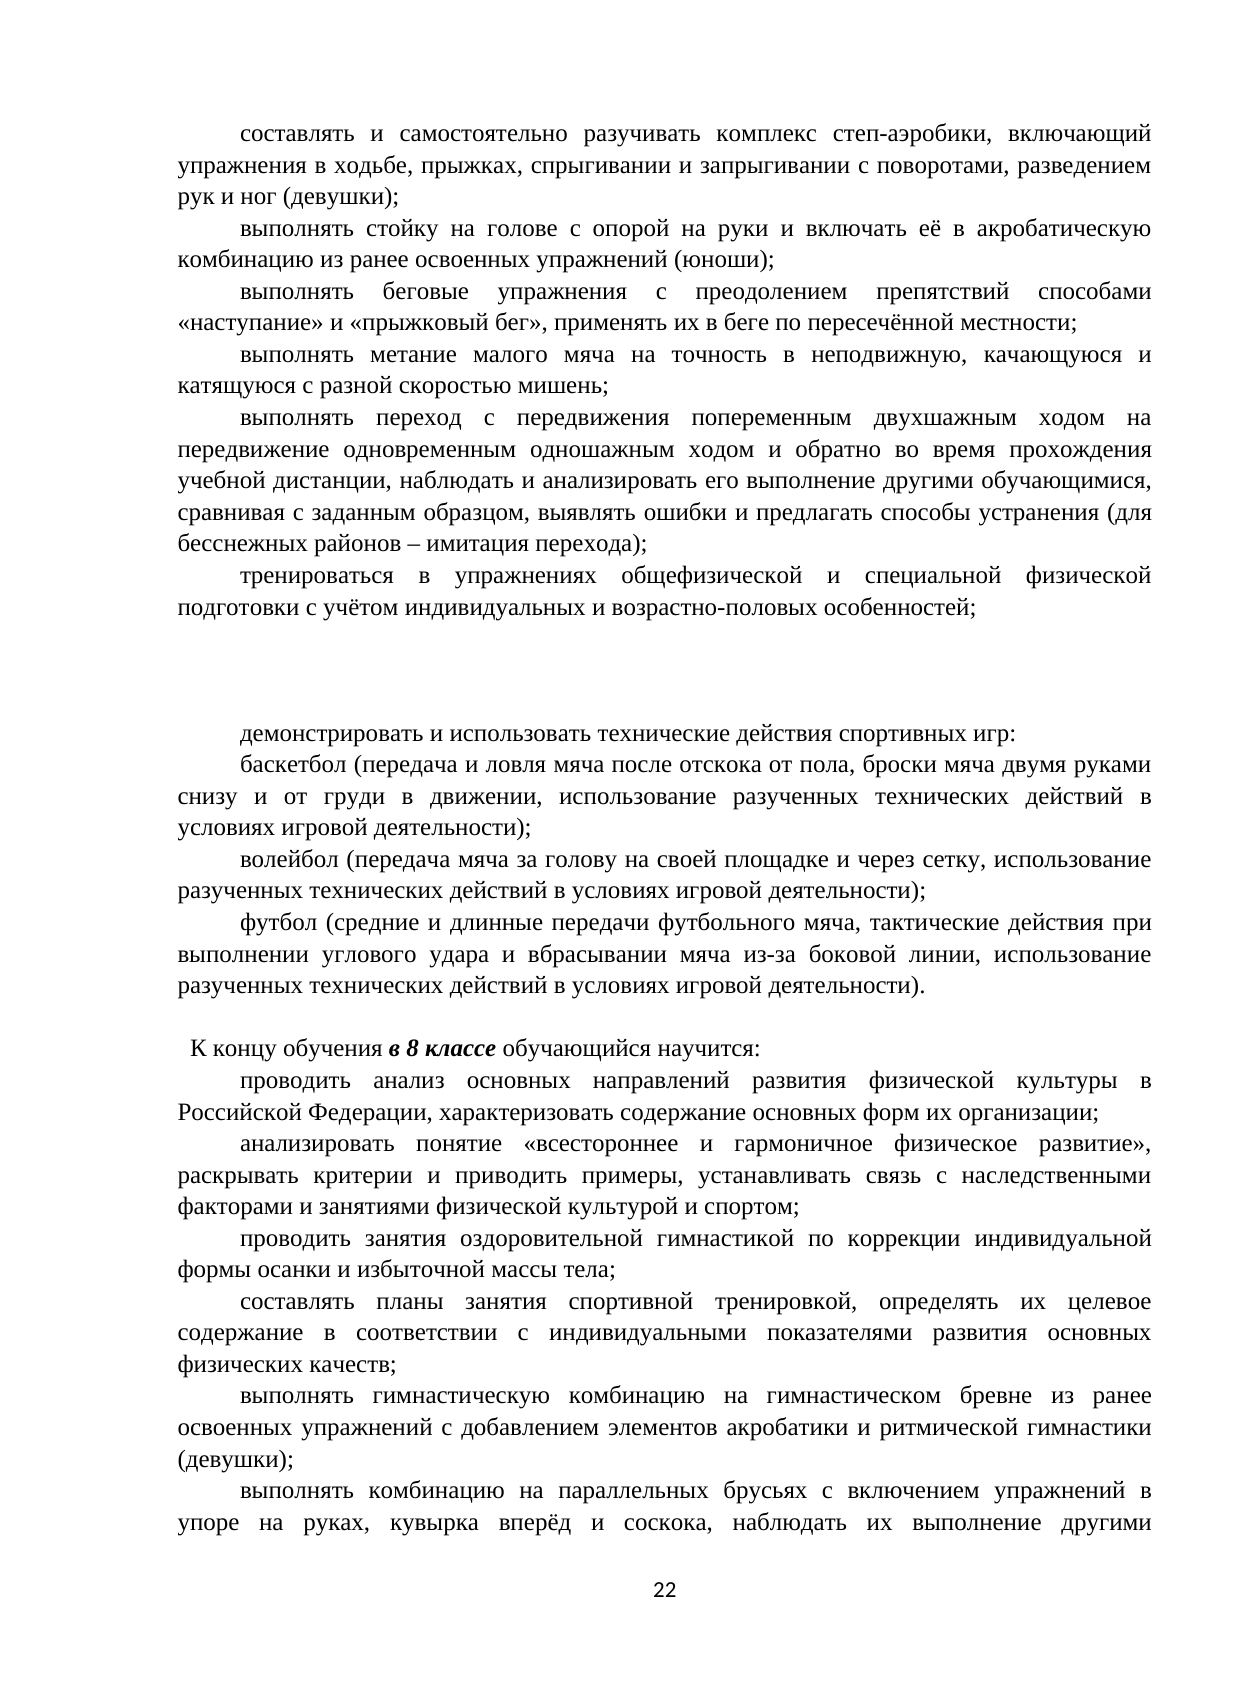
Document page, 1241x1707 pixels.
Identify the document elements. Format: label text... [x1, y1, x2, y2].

text баскетбол (передача и ловля мяча после отскока от пола, броски мяча двумя руками снизу и от груди в движении, использование разученных технических действий в условиях игровой деятельности); [177, 749, 1152, 841]
text анализировать понятие «всестороннее и гармоничное физическое развитие», раскрывать критерии и приводить примеры, устанавливать связь с наследственными факторами и занятиями физической культурой и спортом; [177, 1128, 1152, 1220]
text проводить анализ основных направлений развития физической культуры в Российской Федерации, характеризовать содержание основных форм их организации; [177, 1065, 1152, 1125]
text выполнять беговые упражнения с преодолением препятствий способами «наступание» и «прыжковый бег», применять их в беге по пересечённой местности; [177, 276, 1152, 336]
text волейбол (передача мяча за голову на своей площадке и через сетку, использование разученных технических действий в условиях игровой деятельности); [177, 844, 1152, 904]
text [177, 1475, 1152, 1536]
text выполнять гимнастическую комбинацию на гимнастическом бревне из ранее освоенных упражнений с добавлением элементов акробатики и ритмической гимнастики (девушки); [177, 1381, 1152, 1472]
text выполнять стойку на голове с опорой на руки и включать её в акробатическую комбинацию из ранее освоенных упражнений (юноши); [177, 213, 1152, 273]
text тренироваться в упражнениях общефизической и специальной физической подготовки с учётом индивидуальных и возрастно-половых особенностей; [177, 560, 1152, 620]
text демонстрировать и использовать технические действия спортивных игр: [177, 718, 1152, 747]
text футбол (средние и длинные передачи футбольного мяча, тактические действия при выполнении углового удара и вбрасывании мяча из-за боковой линии, использование разученных технических действий в условиях игровой деятельности). [177, 907, 1152, 999]
text проводить занятия оздоровительной гимнастикой по коррекции индивидуальной формы осанки и избыточной массы тела; [177, 1223, 1152, 1283]
text составлять и самостоятельно разучивать комплекс степ-аэробики, включающий упражнения в ходьбе, прыжках, спрыгивании и запрыгивании с поворотами, разведением рук и ног (девушки); [177, 118, 1152, 210]
text К концу обучения в 8 классе обучающийся научится: [190, 1033, 1152, 1062]
text выполнять переход с передвижения попеременным двухшажным ходом на передвижение одновременным одношажным ходом и обратно во время прохождения учебной дистанции, наблюдать и анализировать его выполнение другими обучающимися, сравнивая с заданным образцом, выявлять ошибки и предлагать способы устранения (для бесснежных районов – имитация перехода); [177, 402, 1152, 557]
text выполнять метание малого мяча на точность в неподвижную, качающуюся и катящуюся с разной скоростью мишень; [177, 339, 1152, 399]
text составлять планы занятия спортивной тренировкой, определять их целевое содержание в соответствии с индивидуальными показателями развития основных физических качеств; [177, 1286, 1152, 1378]
